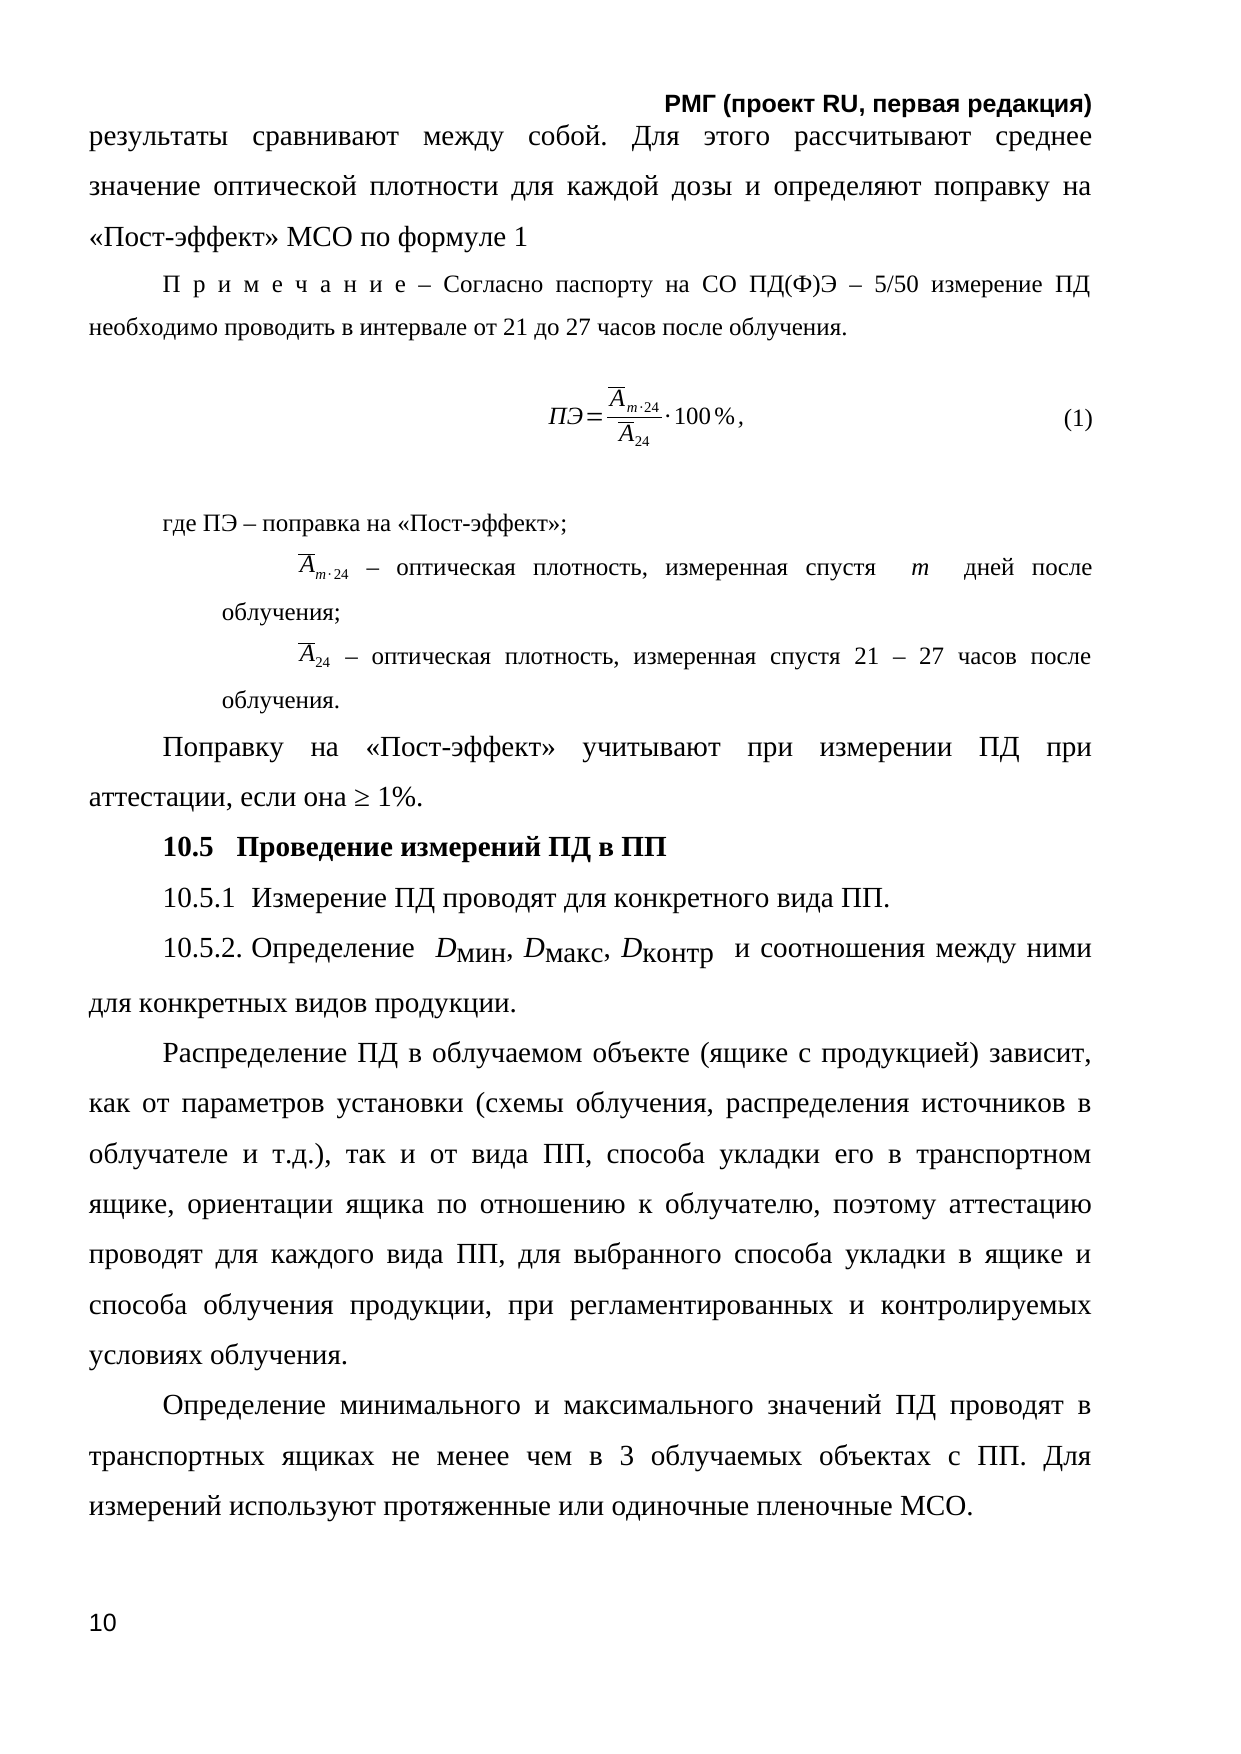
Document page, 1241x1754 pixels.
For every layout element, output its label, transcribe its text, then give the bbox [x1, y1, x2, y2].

text где ПЭ – поправка на «Пост-эффект»; [89, 508, 1092, 537]
subtitle 10.5.1 Измерение ПД проводят для конкретного вида ПП. [89, 880, 1092, 913]
text 10.5.2. Определение Dмин, Dмакс, Dконтр и соотношения между ними для конкретных видов продукции. [89, 930, 1092, 1018]
subtitle 10.5 Проведение измерений ПД в ПП [89, 829, 1092, 863]
text – оптическая плотность, измеренная спустя 21 – 27 часов после облучения. [222, 640, 1092, 714]
text Определение минимального и максимального значений ПД проводят в транспортных ящиках не менее чем в 3 облучаемых объектах с ПП. Для измерений используют протяженные или одиночные пленочные МСО. [89, 1387, 1092, 1522]
text Поправку на «Пост-эффект» учитывают при измерении ПД при аттестации, если она ≥ 1%. [89, 729, 1092, 813]
text П р и м е ч а н и е – Согласно паспорту на СО ПД(Ф)Э – 5/50 измерение ПД необходимо проводить в интервале от 21 до 27 часов после облучения. [89, 269, 1092, 341]
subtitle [89, 118, 1092, 252]
text Распределение ПД в облучаемом объекте (ящике с продукцией) зависит, как от параметров установки (схемы облучения, распределения источников в облучателе и т.д.), так и от вида ПП, способа укладки его в транспортном ящике, ориентации ящика по отношению к облучателю, поэтому аттестацию проводят для каждого вида ПП, для выбранного способа укладки в ящике и способа облучения продукции, при регламентированных и контролируемых условиях облучения. [89, 1035, 1092, 1371]
text – оптическая плотность, измеренная спустя m дней после облучения; [222, 551, 1092, 626]
text (1) [89, 384, 1092, 450]
